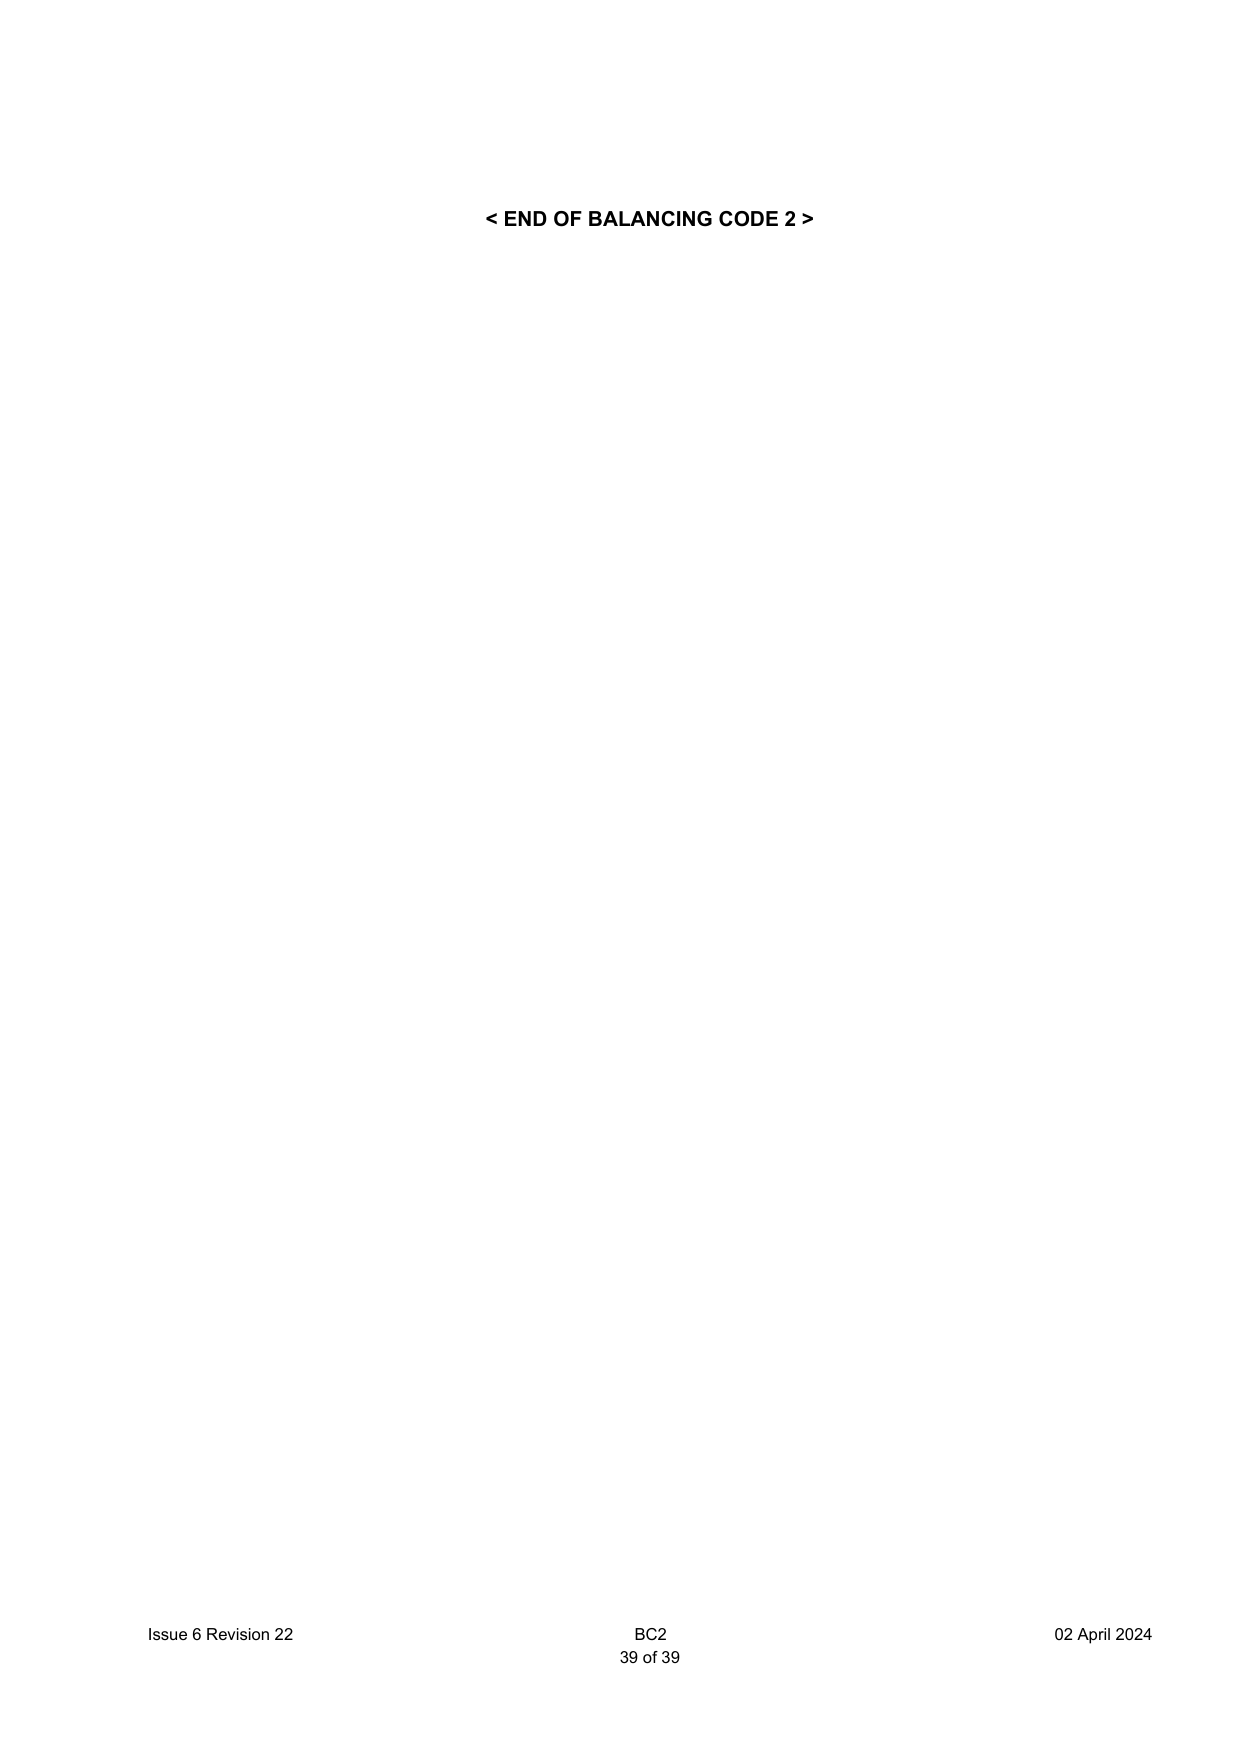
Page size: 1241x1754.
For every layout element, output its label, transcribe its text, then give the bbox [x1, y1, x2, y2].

text < END OF BALANCING CODE 2 > [148, 206, 1152, 230]
